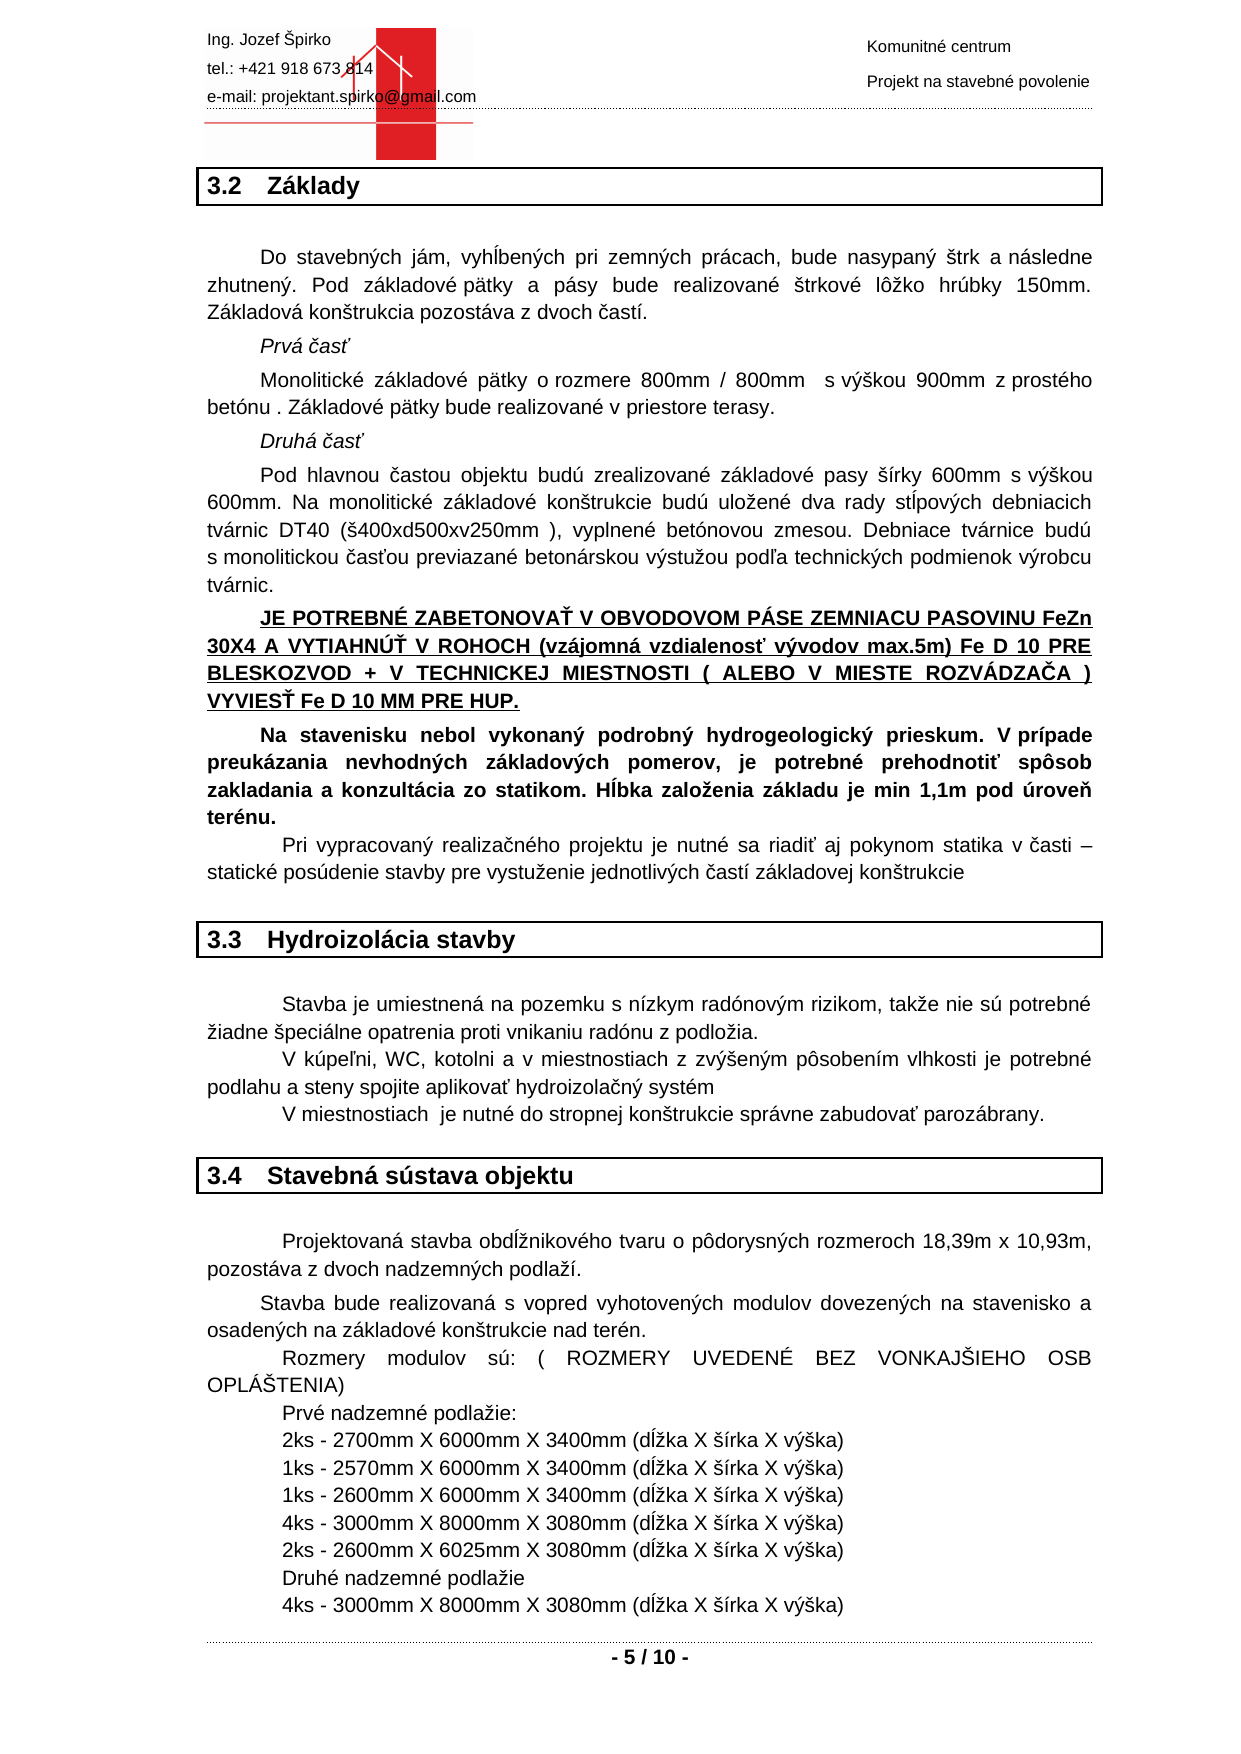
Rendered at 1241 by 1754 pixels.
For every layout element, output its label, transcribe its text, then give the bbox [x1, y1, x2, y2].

text Pod hlavnou častou objektu budú zrealizované základové pasy šírky 600mm s výškou 600mm. Na monolitické základové konštrukcie budú uložené dva rady stĺpových debniacich tvárnic DT40 (š400xd500xv250mm ), vyplnené betónovou zmesou. Debniace tvárnice budú s monolitickou časťou previazané betonárskou výstužou podľa technických podmienok výrobcu tvárnic. [207, 462, 1092, 596]
text Stavba bude realizovaná s vopred vyhotovených modulov dovezených na stavenisko a osadených na základové konštrukcie nad terén. [207, 1290, 1092, 1342]
text Druhá časť [207, 429, 1092, 453]
text 2ks - 2600mm X 6025mm X 3080mm (dĺžka X šírka X výška) [207, 1538, 1092, 1562]
picture [204, 28, 474, 160]
text Prvé nadzemné podlažie: [207, 1400, 1092, 1424]
subtitle Hydroizolácia stavby [199, 923, 1101, 956]
text V kúpeľni, WC, kotolni a v miestnostiach z zvýšeným pôsobením vlhkosti je potrebné podlahu a steny spojite aplikovať hydroizolačný systém [207, 1047, 1092, 1098]
text Prvá časť [207, 334, 1092, 358]
text Projektovaná stavba obdĺžnikového tvaru o pôdorysných rozmeroch 18,39m x 10,93m, pozostáva z dvoch nadzemných podlaží. [207, 1229, 1092, 1281]
text Na stavenisku nebol vykonaný podrobný hydrogeologický prieskum. V prípade preukázania nevhodných základových pomerov, je potrebné prehodnotiť spôsob zakladania a konzultácia zo statikom. Hĺbka založenia základu je min 1,1m pod úroveň terénu. [207, 722, 1092, 829]
subtitle Stavebná sústava objektu [199, 1159, 1101, 1192]
text Stavba je umiestnená na pozemku s nízkym radónovým rizikom, takže nie sú potrebné žiadne špeciálne opatrenia proti vnikaniu radónu z podložia. [207, 992, 1092, 1043]
text JE POTREBNÉ ZABETONOVAŤ V OBVODOVOM PÁSE ZEMNIACU PASOVINU FeZn 30X4 A VYTIAHNÚŤ V ROHOCH (vzájomná vzdialenosť vývodov max.5m) Fe D 10 PRE BLESKOZVOD + V TECHNICKEJ MIESTNOSTI ( ALEBO V MIESTE ROZVÁDZAČA ) VYVIESŤ Fe D 10 MM PRE HUP. [207, 606, 1092, 655]
text Pri vypracovaný realizačného projektu je nutné sa riadiť aj pokynom statika v časti – statické posúdenie stavby pre vystuženie jednotlivých častí základovej konštrukcie [207, 832, 1092, 884]
subtitle Základy [199, 169, 1101, 204]
text Rozmery modulov sú: ( ROZMERY UVEDENÉ BEZ VONKAJŠIEHO OSB OPLÁŠTENIA) [207, 1345, 1092, 1397]
text 2ks - 2700mm X 6000mm X 3400mm (dĺžka X šírka X výška) [207, 1428, 1092, 1452]
text 4ks - 3000mm X 8000mm X 3080mm (dĺžka X šírka X výška) [207, 1510, 1092, 1534]
text 1ks - 2600mm X 6000mm X 3400mm (dĺžka X šírka X výška) [207, 1483, 1092, 1507]
text V miestnostiach je nutné do stropnej konštrukcie správne zabudovať parozábrany. [207, 1102, 1092, 1126]
text 1ks - 2570mm X 6000mm X 3400mm (dĺžka X šírka X výška) [207, 1455, 1092, 1479]
text JE POTREBNÉ ZABETONOVAŤ V OBVODOVOM PÁSE ZEMNIACU PASOVINU FeZn 30X4 A VYTIAHNÚŤ V ROHOCH (vzájomná vzdialenosť vývodov max.5m) Fe D 10 PRE BLESKOZVOD + V TECHNICKEJ MIESTNOSTI ( ALEBO V MIESTE ROZVÁDZAČA ) VYVIESŤ Fe D 10 MM PRE HUP. [207, 683, 1092, 713]
text Druhé nadzemné podlažie [207, 1565, 1092, 1589]
text 4ks - 3000mm X 8000mm X 3080mm (dĺžka X šírka X výška) [207, 1593, 1092, 1617]
text Do stavebných jám, vyhĺbených pri zemných prácach, bude nasypaný štrk a následne zhutnený. Pod základové pätky a pásy bude realizované štrkové lôžko hrúbky 150mm. Základová konštrukcia pozostáva z dvoch častí. [207, 245, 1092, 324]
text JE POTREBNÉ ZABETONOVAŤ V OBVODOVOM PÁSE ZEMNIACU PASOVINU FeZn 30X4 A VYTIAHNÚŤ V ROHOCH (vzájomná vzdialenosť vývodov max.5m) Fe D 10 PRE BLESKOZVOD + V TECHNICKEJ MIESTNOSTI ( ALEBO V MIESTE ROZVÁDZAČA ) VYVIESŤ Fe D 10 MM PRE HUP. [207, 656, 1092, 682]
text Monolitické základové pätky o rozmere 800mm / 800mm s výškou 900mm z prostého betónu . Základové pätky bude realizované v priestore terasy. [207, 367, 1092, 419]
